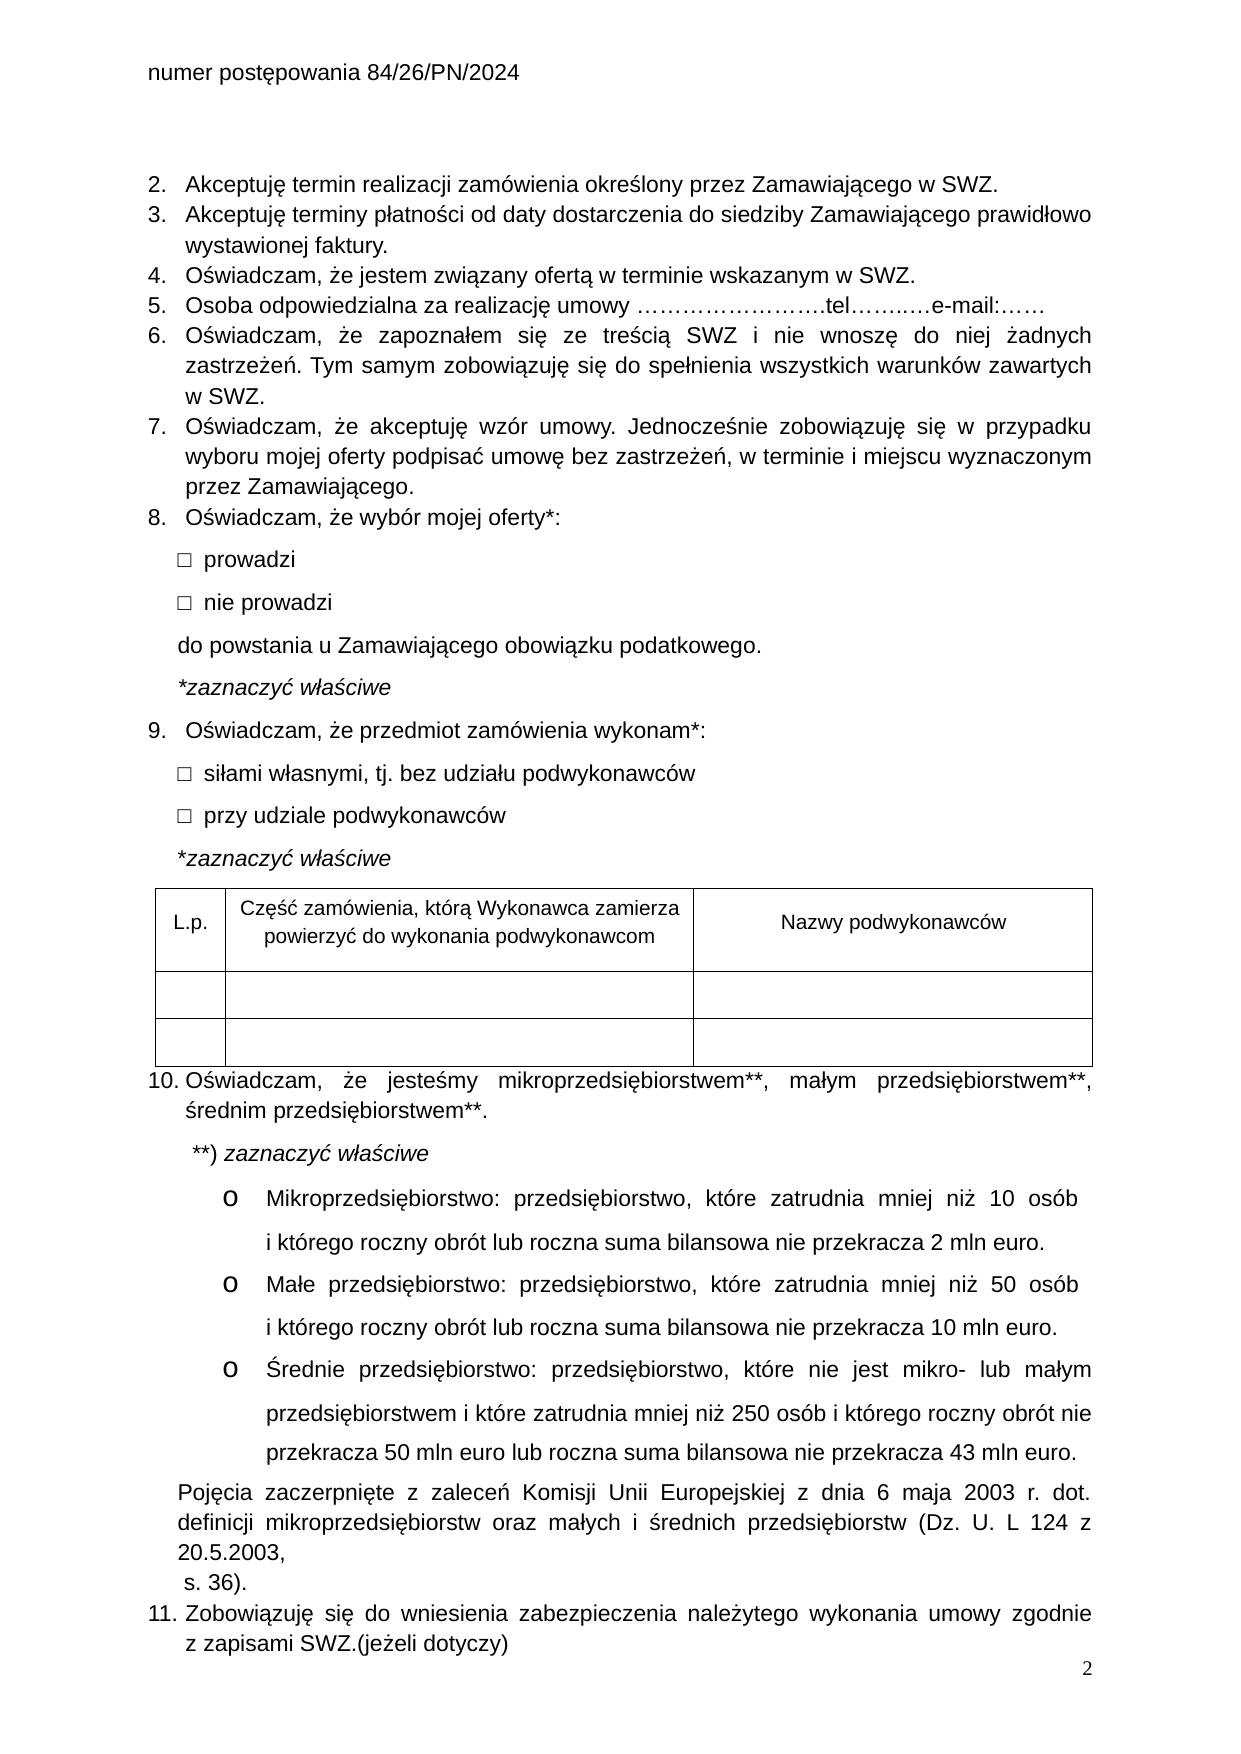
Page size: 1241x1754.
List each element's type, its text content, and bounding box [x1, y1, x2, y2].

list Mikroprzedsiębiorstwo: przedsiębiorstwo, które zatrudnia mniej niż 10 osób i którego roczny obrót lub roczna suma bilansowa nie przekracza 2 mln euro. [222, 1182, 1092, 1255]
table_cell [156, 1019, 225, 1066]
list Osoba odpowiedzialna za realizację umowy …………………….tel……..…e-mail:…… [148, 292, 1092, 318]
text □ nie prowadzi [177, 589, 1092, 615]
text □ przy udziale podwykonawców [148, 802, 1092, 829]
table_cell [156, 972, 225, 1018]
table_header Część zamówienia, którą Wykonawca zamierza powierzyć do wykonania podwykonawcom [226, 889, 693, 971]
table_header L.p. [156, 889, 225, 971]
table_cell [226, 972, 693, 1018]
list Małe przedsiębiorstwo: przedsiębiorstwo, które zatrudnia mniej niż 50 osób i którego roczny obrót lub roczna suma bilansowa nie przekracza 10 mln euro. [222, 1268, 1092, 1340]
text □ prowadzi [177, 546, 1092, 573]
text □ siłami własnymi, tj. bez udziału podwykonawców [177, 760, 1092, 786]
list Oświadczam, że zapoznałem się ze treścią SWZ i nie wnoszę do niej żadnych zastrzeżeń. Tym samym zobowiązuję się do spełnienia wszystkich warunków zawartych w SWZ. [148, 322, 1092, 409]
list Oświadczam, że jesteśmy mikroprzedsiębiorstwem**, małym przedsiębiorstwem**, średnim przedsiębiorstwem**. [148, 1067, 1092, 1123]
list Oświadczam, że przedmiot zamówienia wykonam*: [148, 717, 1092, 743]
list Zobowiązuję się do wniesienia zabezpieczenia należytego wykonania umowy zgodnie z zapisami SWZ.(jeżeli dotyczy) [148, 1599, 1092, 1656]
text do powstania u Zamawiającego obowiązku podatkowego. [177, 632, 1092, 658]
list Oświadczam, że akceptuję wzór umowy. Jednocześnie zobowiązuję się w przypadku wyboru mojej oferty podpisać umowę bez zastrzeżeń, w terminie i miejscu wyznaczonym przez Zamawiającego. [148, 413, 1092, 500]
table_header Nazwy podwykonawców [694, 889, 1092, 971]
table_cell [694, 1019, 1092, 1066]
list Średnie przedsiębiorstwo: przedsiębiorstwo, które nie jest mikro- lub małym przedsiębiorstwem i które zatrudnia mniej niż 250 osób i którego roczny obrót nie przekracza 50 mln euro lub roczna suma bilansowa nie przekracza 43 mln euro. [222, 1353, 1092, 1466]
list Akceptuję terminy płatności od daty dostarczenia do siedziby Zamawiającego prawidłowo wystawionej faktury. [148, 201, 1092, 258]
text **) zaznaczyć właściwe [192, 1139, 1092, 1166]
list Oświadczam, że wybór mojej oferty*: [148, 503, 1092, 530]
table_cell [226, 1019, 693, 1066]
text *zaznaczyć właściwe [177, 674, 1092, 701]
text *zaznaczyć właściwe [177, 845, 1092, 872]
list Pojęcia zaczerpnięte z zaleceń Komisji Unii Europejskiej z dnia 6 maja 2003 r. dot. definicji mikroprzedsiębiorstw oraz małych i średnich przedsiębiorstw (Dz. U. L 124 z 20.5.2003, s. 36). [177, 1479, 1092, 1596]
list Oświadczam, że jestem związany ofertą w terminie wskazanym w SWZ. [148, 262, 1092, 288]
table_cell [694, 972, 1092, 1018]
list Akceptuję termin realizacji zamówienia określony przez Zamawiającego w SWZ. [148, 171, 1092, 198]
